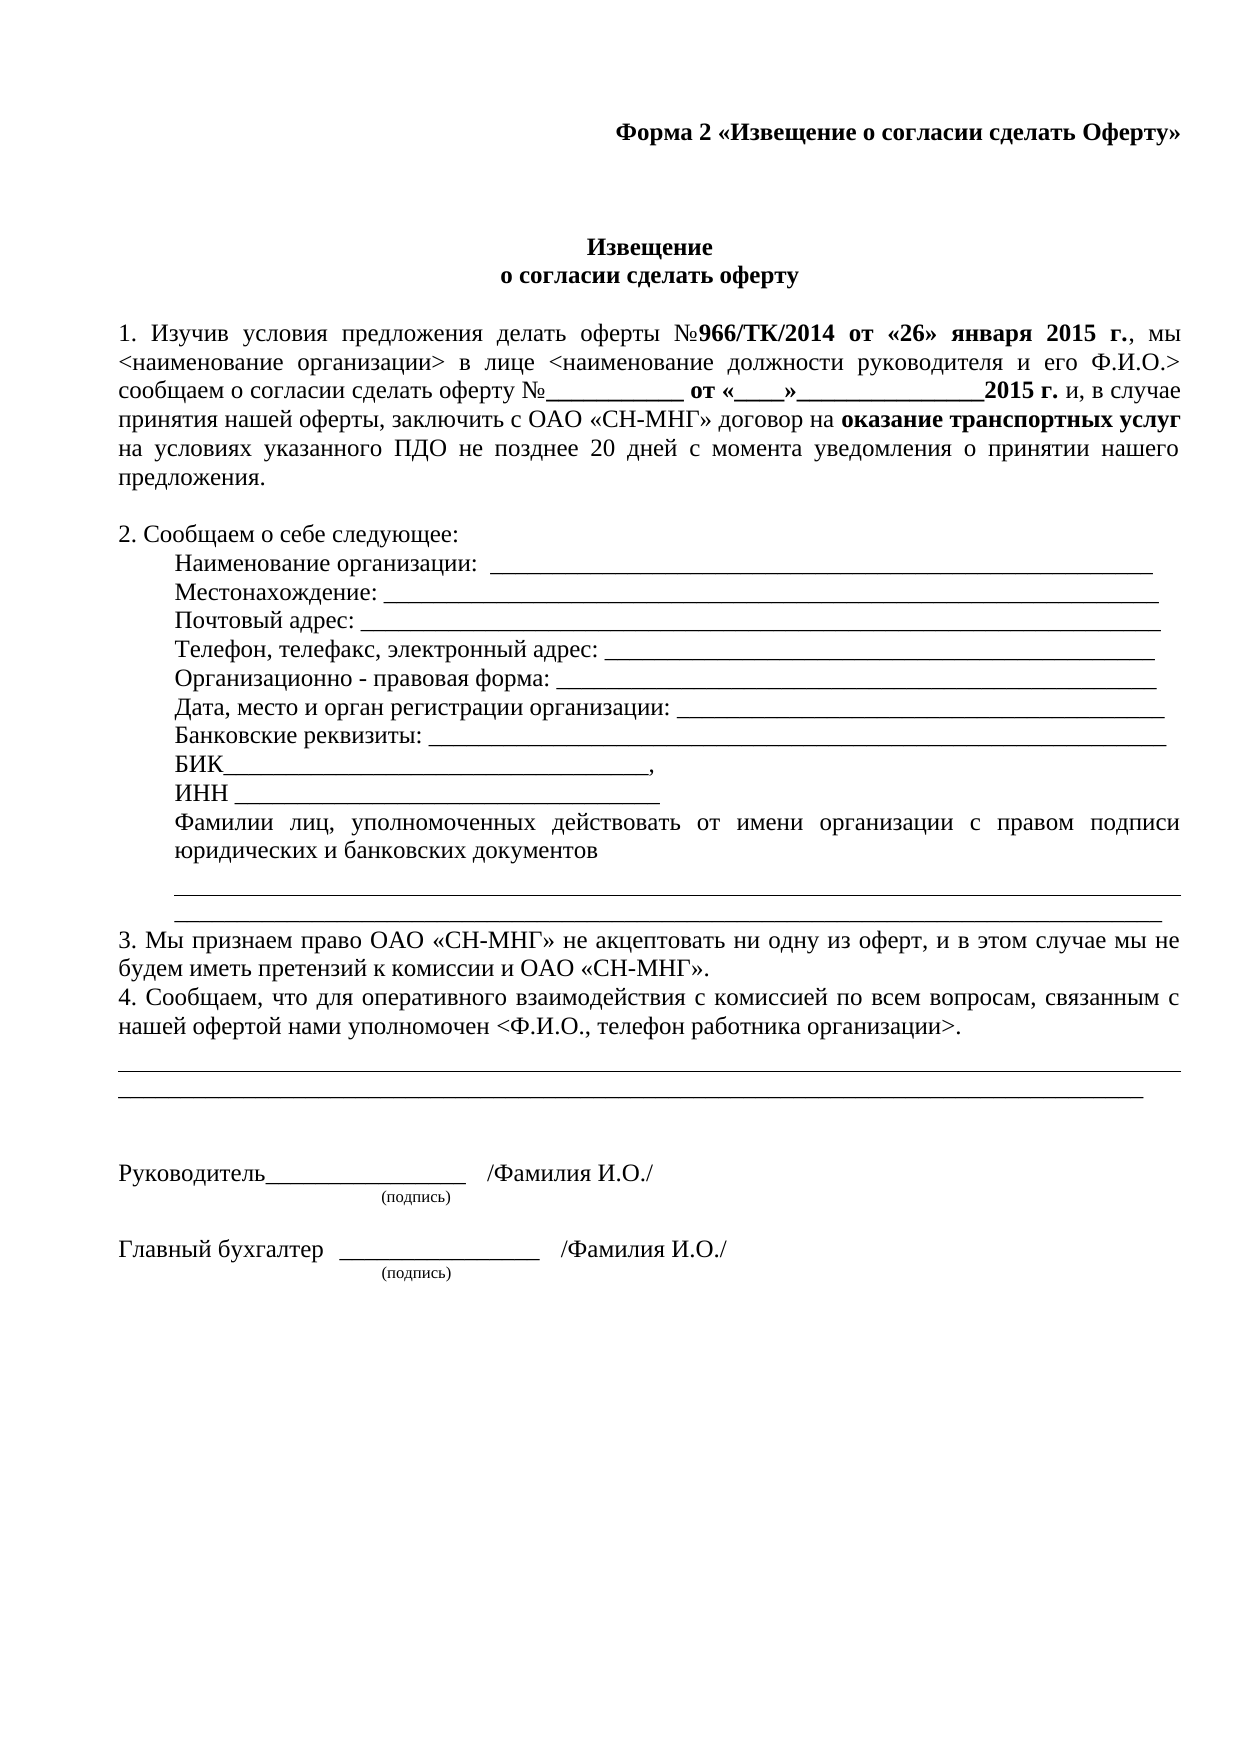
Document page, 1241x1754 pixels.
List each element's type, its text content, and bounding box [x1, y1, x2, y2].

text Главный бухгалтер ________________ /Фамилия И.О./ [118, 1234, 1181, 1263]
text БИК__________________________________, [174, 749, 1181, 778]
text Форма 2 «Извещение о согласии сделать Оферту» [118, 117, 1181, 145]
text Извещение [118, 232, 1181, 260]
text __________________________________________________________________________________ [118, 1072, 1181, 1100]
text Наименование организации: _____________________________________________________ [174, 548, 1181, 577]
text 1. Изучив условия предложения делать оферты №966/ТК/2014 от «26» января 2015 г., мы <наименование организации> в лице <наименование должности руководителя и его Ф.И.О.> сообщаем о согласии сделать оферту №___________ от «____»_______________2015 г. и, в случае принятия нашей оферты, заключить с ОАО «СН-МНГ» договор на оказание транспортных услуг на условиях указанного ПДО не позднее 20 дней с момента уведомления о принятии нашего предложения. [118, 318, 1181, 490]
text Почтовый адрес: ________________________________________________________________ [174, 605, 1181, 634]
text Телефон, телефакс, электронный адрес: ____________________________________________ [174, 634, 1181, 663]
text о согласии сделать оферту [118, 260, 1181, 289]
text (подпись) [118, 1187, 1181, 1206]
text Местонахождение: ______________________________________________________________ [174, 577, 1181, 605]
text Банковские реквизиты: ___________________________________________________________ [174, 720, 1181, 749]
text _______________________________________________________________________________ [174, 896, 1181, 925]
text (подпись) [266, 1263, 1181, 1282]
text ИНН __________________________________ [174, 778, 1181, 807]
text Фамилии лиц, уполномоченных действовать от имени организации с правом подписи юридических и банковских документов [174, 807, 1181, 864]
text Дата, место и орган регистрации организации: _______________________________________ [174, 692, 1181, 720]
text Организационно - правовая форма: ________________________________________________ [174, 663, 1181, 692]
text 3. Мы признаем право ОАО «СН-МНГ» не акцептовать ни одну из оферт, и в этом случае мы не будем иметь претензий к комиссии и ОАО «СН-МНГ». [118, 925, 1181, 982]
text 4. Сообщаем, что для оперативного взаимодействия с комиссией по всем вопросам, связанным с нашей офертой нами уполномочен <Ф.И.О., телефон работника организации>. [118, 982, 1181, 1040]
text 2. Сообщаем о себе следующее: [118, 519, 1181, 548]
text Руководитель ________________ /Фамилия И.О./ [118, 1158, 1181, 1187]
